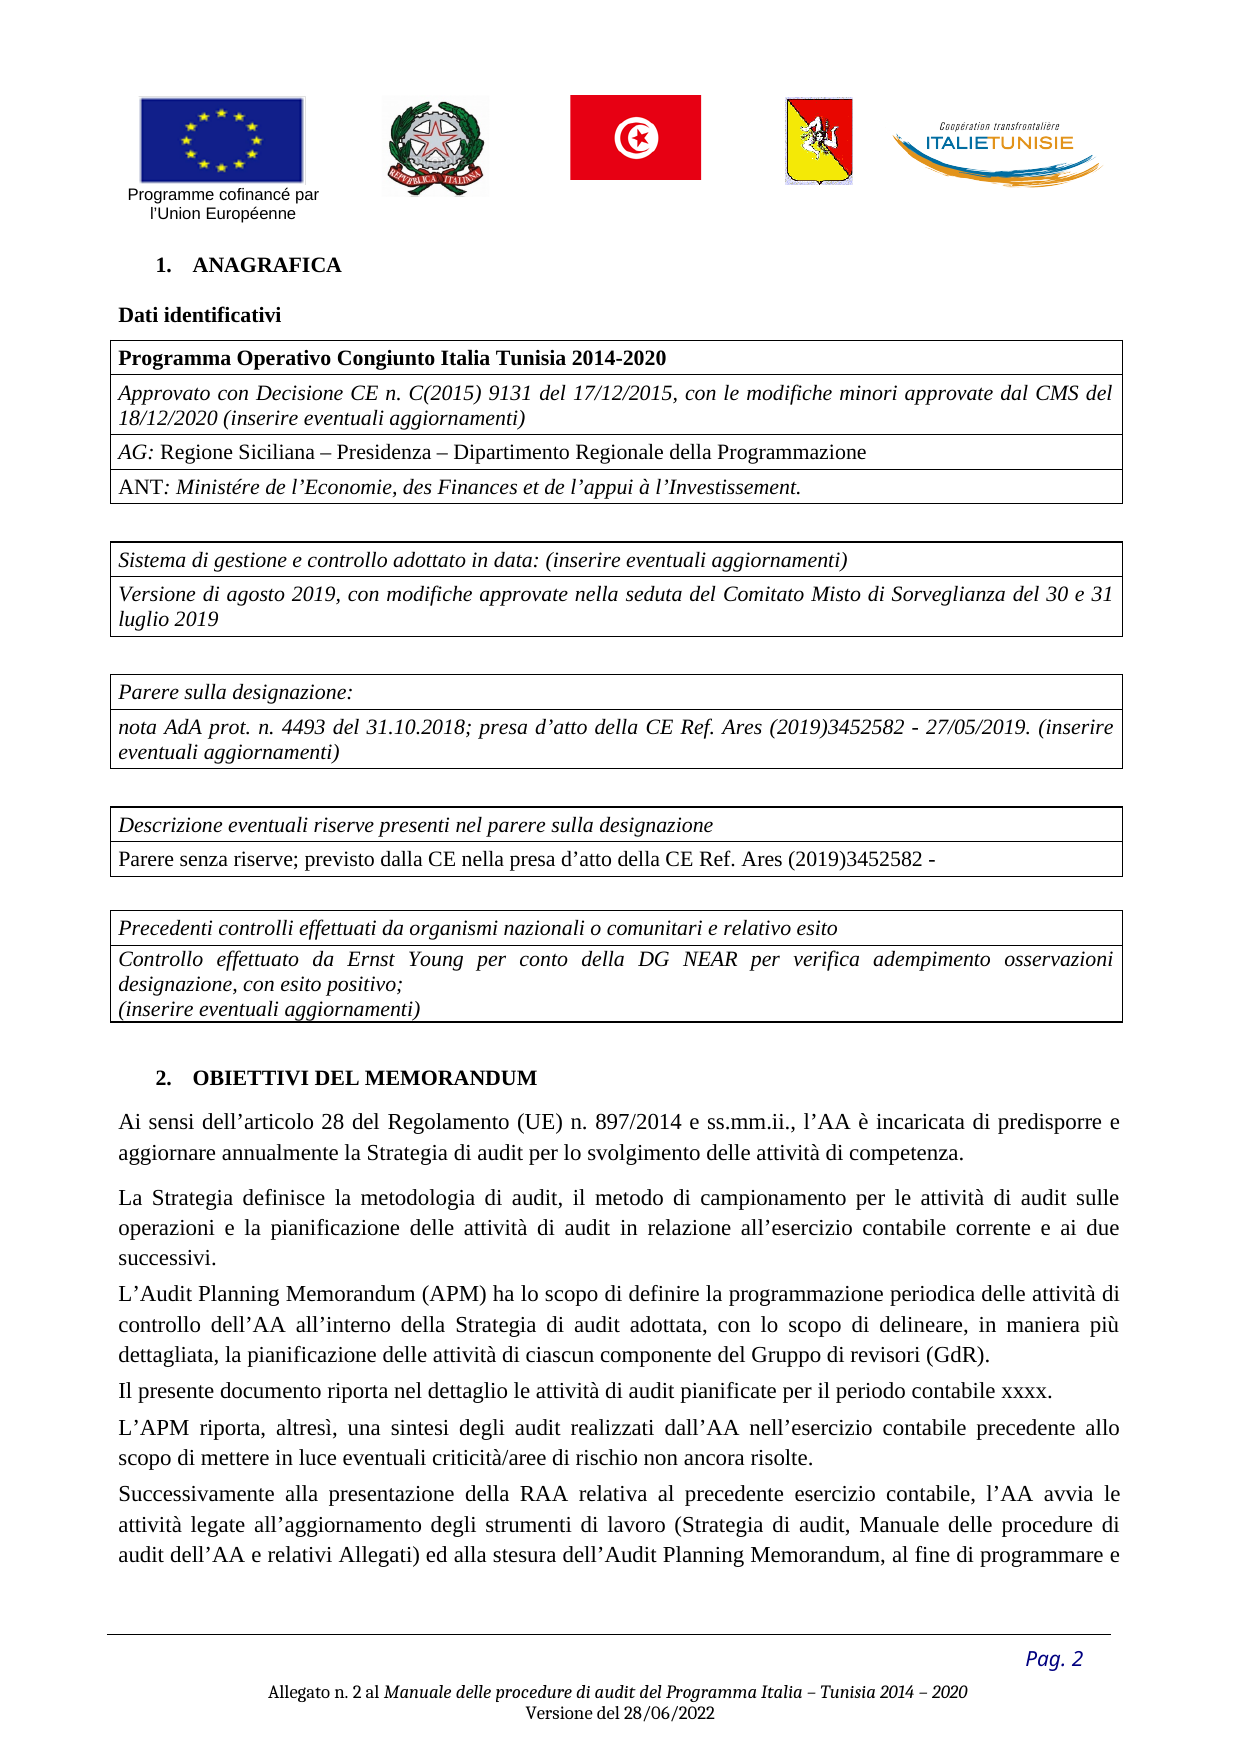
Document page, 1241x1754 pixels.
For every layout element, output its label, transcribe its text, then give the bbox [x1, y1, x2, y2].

list OBIETTIVI DEL MEMORANDUM [155, 1065, 1122, 1090]
picture [785, 97, 853, 185]
picture [381, 95, 490, 197]
table_cell Controllo effettuato da Ernst Young per conto della DG NEAR per verifica adempimento osservazioni designazione, con esito positivo; (inserire eventuali aggiornamenti) [111, 946, 1122, 1021]
picture [884, 95, 1112, 209]
list ANAGRAFICA [155, 247, 1122, 277]
table_cell nota AdA prot. n. 4493 del 31.10.2018; presa d’atto della CE Ref. Ares (2019)3452582 - 27/05/2019. (inserire eventuali aggiornamenti) [111, 710, 1122, 768]
table_header Programma Operativo Congiunto Italia Tunisia 2014-2020 [111, 341, 1122, 374]
picture [138, 95, 308, 185]
text Dati identificativi [118, 302, 1122, 327]
table_cell (inserire eventuali aggiornamenti) [111, 375, 1122, 434]
table_cell AG: Regione Siciliana – Presidenza – Dipartimento Regionale della Programmazione [111, 435, 1122, 469]
table_cell Parere senza riserve; previsto dalla CE nella presa d’atto della CE Ref. Ares (2019)3452582 - [111, 842, 1122, 876]
table_cell ANT: Ministére de l’Economie, des Finances et de l’appui à l’Investissement. [111, 470, 1122, 503]
table_header Parere sulla designazione: [111, 675, 1122, 708]
table_header Precedenti controlli effettuati da organismi nazionali o comunitari e relativo esito [111, 911, 1122, 945]
table_header Sistema di gestione e controllo adottato in data: (inserire eventuali aggiornamenti) [111, 543, 1122, 576]
table_cell [111, 577, 1122, 636]
picture [570, 95, 702, 180]
table_header Descrizione eventuali riserve presenti nel parere sulla designazione [111, 808, 1122, 841]
